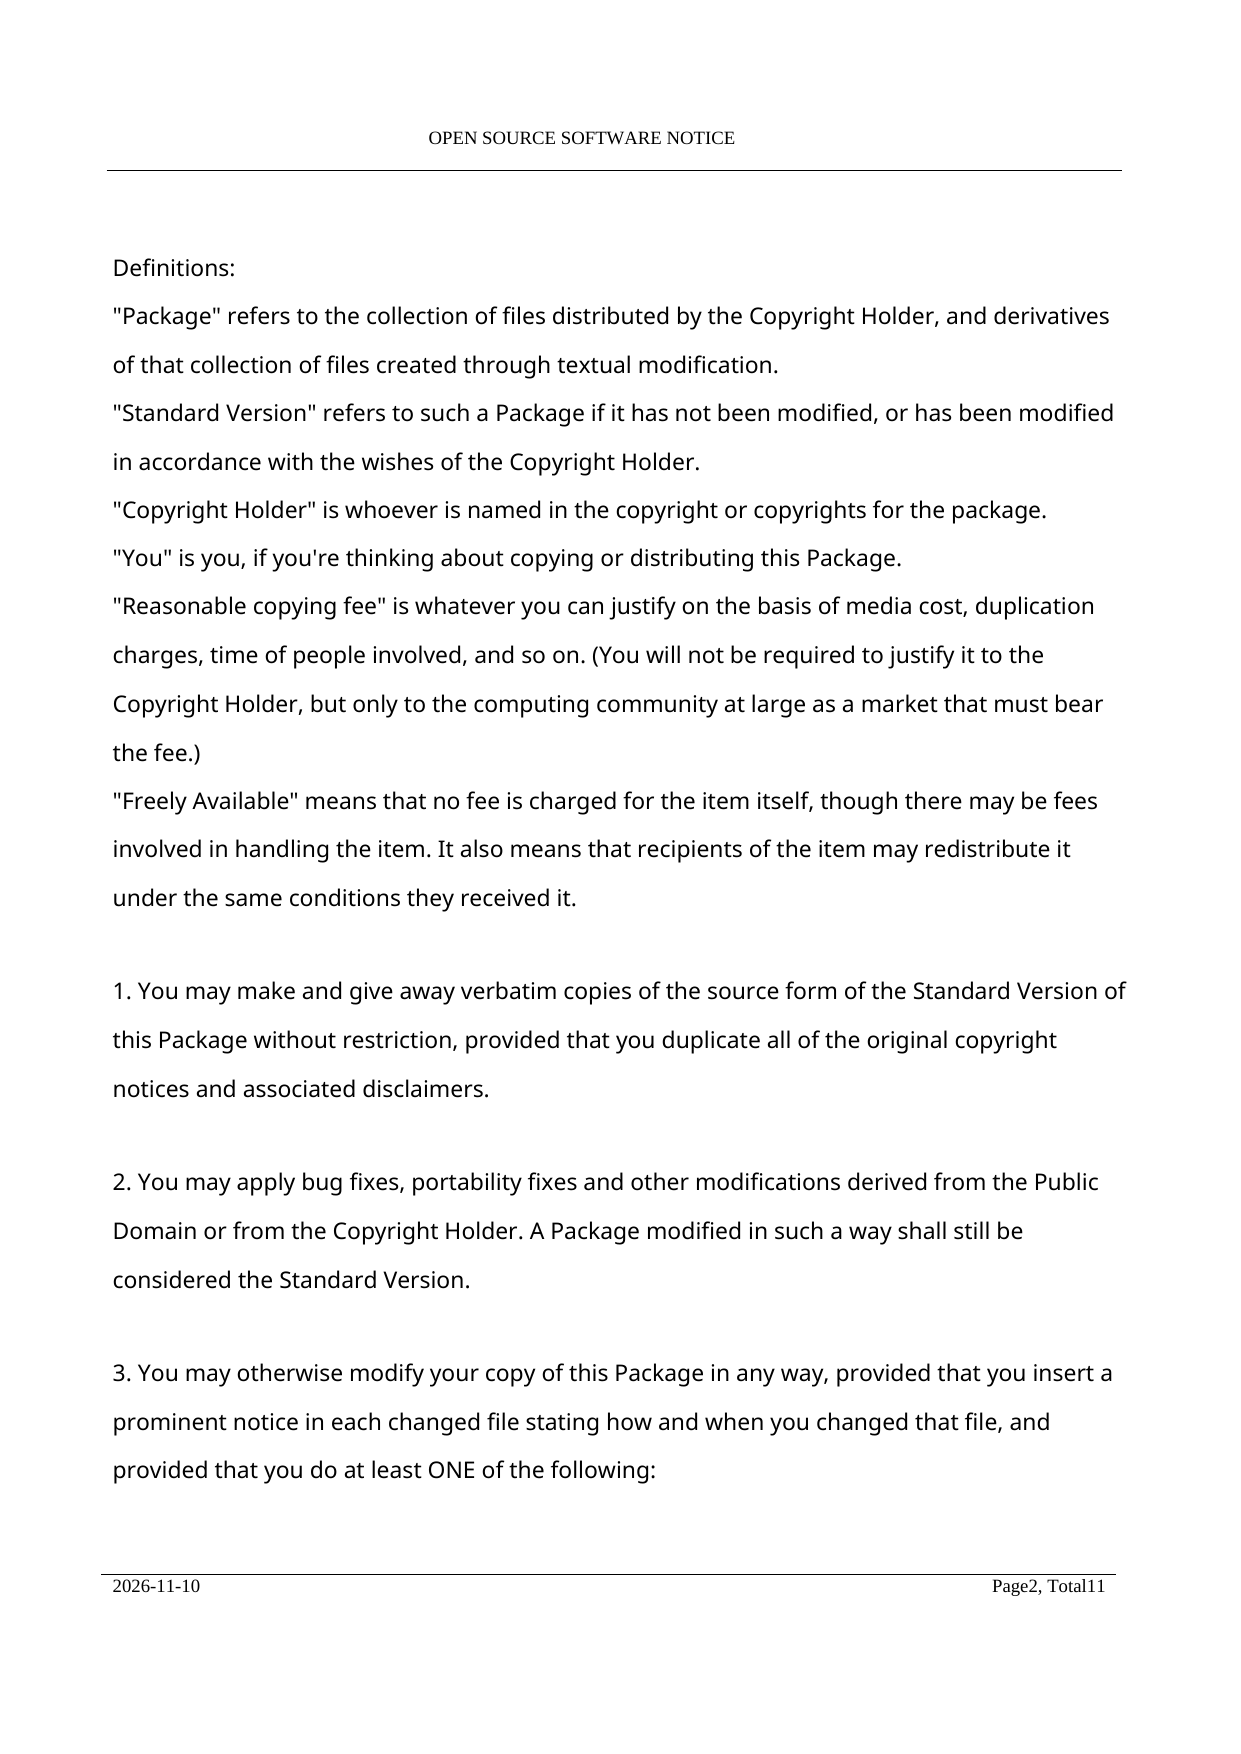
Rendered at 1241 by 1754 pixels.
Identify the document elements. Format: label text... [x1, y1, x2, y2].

text "Reasonable copying fee" is whatever you can justify on the basis of media cost, duplication charges, time of people involved, and so on. (You will not be required to justify it to the Copyright Holder, but only to the computing community at large as a market that must bear the fee.) [112, 589, 1128, 768]
text 1. You may make and give away verbatim copies of the source form of the Standard Version of this Package without restriction, provided that you duplicate all of the original copyright notices and associated disclaimers. [112, 975, 1128, 1105]
text "You" is you, if you're thinking about copying or distributing this Package. [112, 541, 1128, 574]
text "Freely Available" means that no fee is charged for the item itself, though there may be fees involved in handling the item. It also means that recipients of the item may redistribute it under the same conditions they received it. [112, 784, 1128, 914]
text "Package" refers to the collection of files distributed by the Copyright Holder, and derivatives of that collection of files created through textual modification. [112, 299, 1128, 381]
text 3. You may otherwise modify your copy of this Package in any way, provided that you insert a prominent notice in each changed file stating how and when you changed that file, and provided that you do at least ONE of the following: [112, 1356, 1128, 1486]
text "Copyright Holder" is whoever is named in the copyright or copyrights for the package. [112, 493, 1128, 526]
text Definitions: [112, 251, 1128, 284]
text "Standard Version" refers to such a Package if it has not been modified, or has been modified in accordance with the wishes of the Copyright Holder. [112, 396, 1128, 478]
text 2. You may apply bug fixes, portability fixes and other modifications derived from the Public Domain or from the Copyright Holder. A Package modified in such a way shall still be considered the Standard Version. [112, 1165, 1128, 1295]
